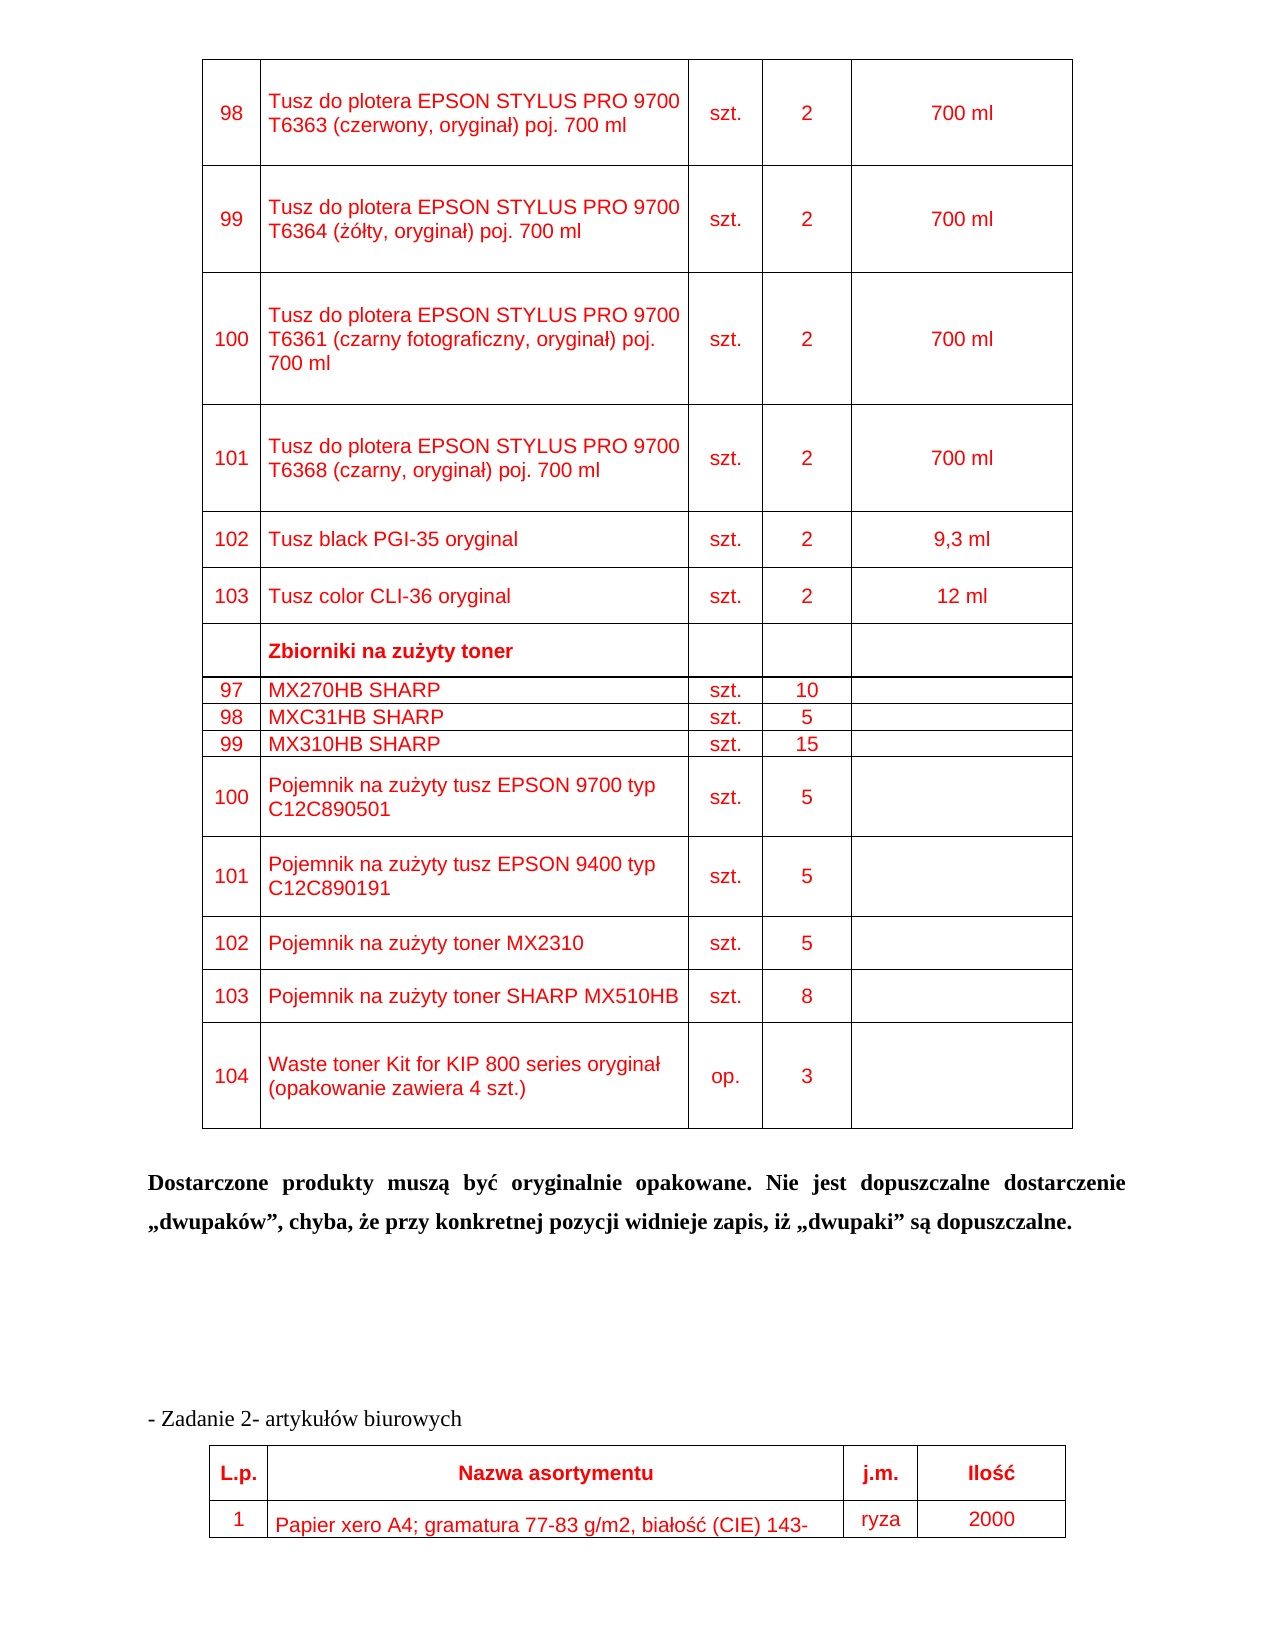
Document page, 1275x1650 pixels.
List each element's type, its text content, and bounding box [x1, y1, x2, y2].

table_cell [852, 917, 1072, 969]
table_cell 97 [203, 678, 260, 703]
table_header Nazwa asortymentu [268, 1446, 843, 1499]
table_cell 3 [763, 1023, 851, 1128]
table_cell [689, 624, 762, 676]
table_cell 2 [763, 568, 851, 623]
table_cell szt. [689, 704, 762, 729]
table_cell Pojemnik na zużyty toner MX2310 [261, 917, 688, 969]
table_cell szt. [689, 678, 762, 703]
text - Zadanie 2- artykułów biurowych [148, 1405, 1127, 1432]
table_cell szt. [689, 568, 762, 623]
table_cell 5 [763, 757, 851, 836]
table_cell 2 [763, 405, 851, 511]
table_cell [268, 1501, 843, 1537]
table_cell [763, 624, 851, 676]
table_cell 2 [763, 60, 851, 165]
table_cell szt. [689, 917, 762, 969]
table_cell 102 [203, 917, 260, 969]
table_cell 104 [203, 1023, 260, 1128]
table_cell [852, 1023, 1072, 1128]
table_cell 98 [203, 704, 260, 729]
table_cell Waste toner Kit for KIP 800 series oryginał (opakowanie zawiera 4 szt.) [261, 1023, 688, 1128]
table_cell 99 [203, 731, 260, 756]
table_cell 5 [763, 837, 851, 916]
table_cell Pojemnik na zużyty toner SHARP MX510HB [261, 970, 688, 1022]
table_cell [852, 678, 1072, 703]
table_cell MX270HB SHARP [261, 678, 688, 703]
table_cell 9,3 ml [852, 512, 1072, 567]
table_cell 1 [210, 1501, 267, 1537]
table_cell [852, 624, 1072, 676]
table_cell Pojemnik na zużyty tusz EPSON 9400 typ C12C890191 [261, 837, 688, 916]
table_cell 2 [763, 166, 851, 272]
table_cell 99 [203, 166, 260, 272]
table_cell 8 [763, 970, 851, 1022]
table_cell op. [689, 1023, 762, 1128]
table_cell 103 [203, 568, 260, 623]
table_cell 103 [203, 970, 260, 1022]
table_cell szt. [689, 166, 762, 272]
table_cell [852, 970, 1072, 1022]
table_cell 5 [763, 704, 851, 729]
table_cell Tusz do plotera EPSON STYLUS PRO 9700 T6361 (czarny fotograficzny, oryginał) poj. 700 ml [261, 273, 688, 404]
table_cell [852, 731, 1072, 756]
table_cell [203, 624, 260, 676]
table_cell 12 ml [852, 568, 1072, 623]
table_cell [852, 757, 1072, 836]
table_cell [852, 837, 1072, 916]
table_cell Tusz black PGI-35 oryginal [261, 512, 688, 567]
table_cell 2 [763, 273, 851, 404]
table_cell 100 [203, 273, 260, 404]
table_cell 15 [763, 731, 851, 756]
table_cell szt. [689, 731, 762, 756]
text Dostarczone produkty muszą być oryginalnie opakowane. Nie jest dopuszczalne dostarczenie „dwupaków”, chyba, że przy konkretnej pozycji widnieje zapis, iż „dwupaki” są dopuszczalne. [148, 1168, 1127, 1234]
table_cell 98 [203, 60, 260, 165]
table_cell 100 [203, 757, 260, 836]
table_cell 2000 [918, 1501, 1065, 1537]
table_cell 700 ml [852, 60, 1072, 165]
table_cell [852, 704, 1072, 729]
table_header j.m. [844, 1446, 917, 1499]
table_cell 5 [763, 917, 851, 969]
table_cell 700 ml [852, 273, 1072, 404]
table_cell MXC31HB SHARP [261, 704, 688, 729]
table_cell MX310HB SHARP [261, 731, 688, 756]
table_cell szt. [689, 273, 762, 404]
table_cell Pojemnik na zużyty tusz EPSON 9700 typ C12C890501 [261, 757, 688, 836]
table_cell Tusz do plotera EPSON STYLUS PRO 9700 T6368 (czarny, oryginał) poj. 700 ml [261, 405, 688, 511]
table_cell szt. [689, 837, 762, 916]
table_cell Tusz color CLI-36 oryginal [261, 568, 688, 623]
table_cell 2 [763, 512, 851, 567]
table_cell szt. [689, 405, 762, 511]
table_cell szt. [689, 970, 762, 1022]
table_header L.p. [210, 1446, 267, 1499]
table_cell 101 [203, 405, 260, 511]
table_cell 101 [203, 837, 260, 916]
table_cell Zbiorniki na zużyty toner [261, 624, 688, 676]
table_cell szt. [689, 757, 762, 836]
table_cell 10 [763, 678, 851, 703]
table_header Ilość [918, 1446, 1065, 1499]
table_cell 102 [203, 512, 260, 567]
table_cell szt. [689, 512, 762, 567]
table_cell szt. [689, 60, 762, 165]
table_cell Tusz do plotera EPSON STYLUS PRO 9700 T6364 (żółty, oryginał) poj. 700 ml [261, 166, 688, 272]
table_cell 700 ml [852, 166, 1072, 272]
table_cell Tusz do plotera EPSON STYLUS PRO 9700 T6363 (czerwony, oryginał) poj. 700 ml [261, 60, 688, 165]
table_cell 700 ml [852, 405, 1072, 511]
table_cell ryza [844, 1501, 917, 1537]
